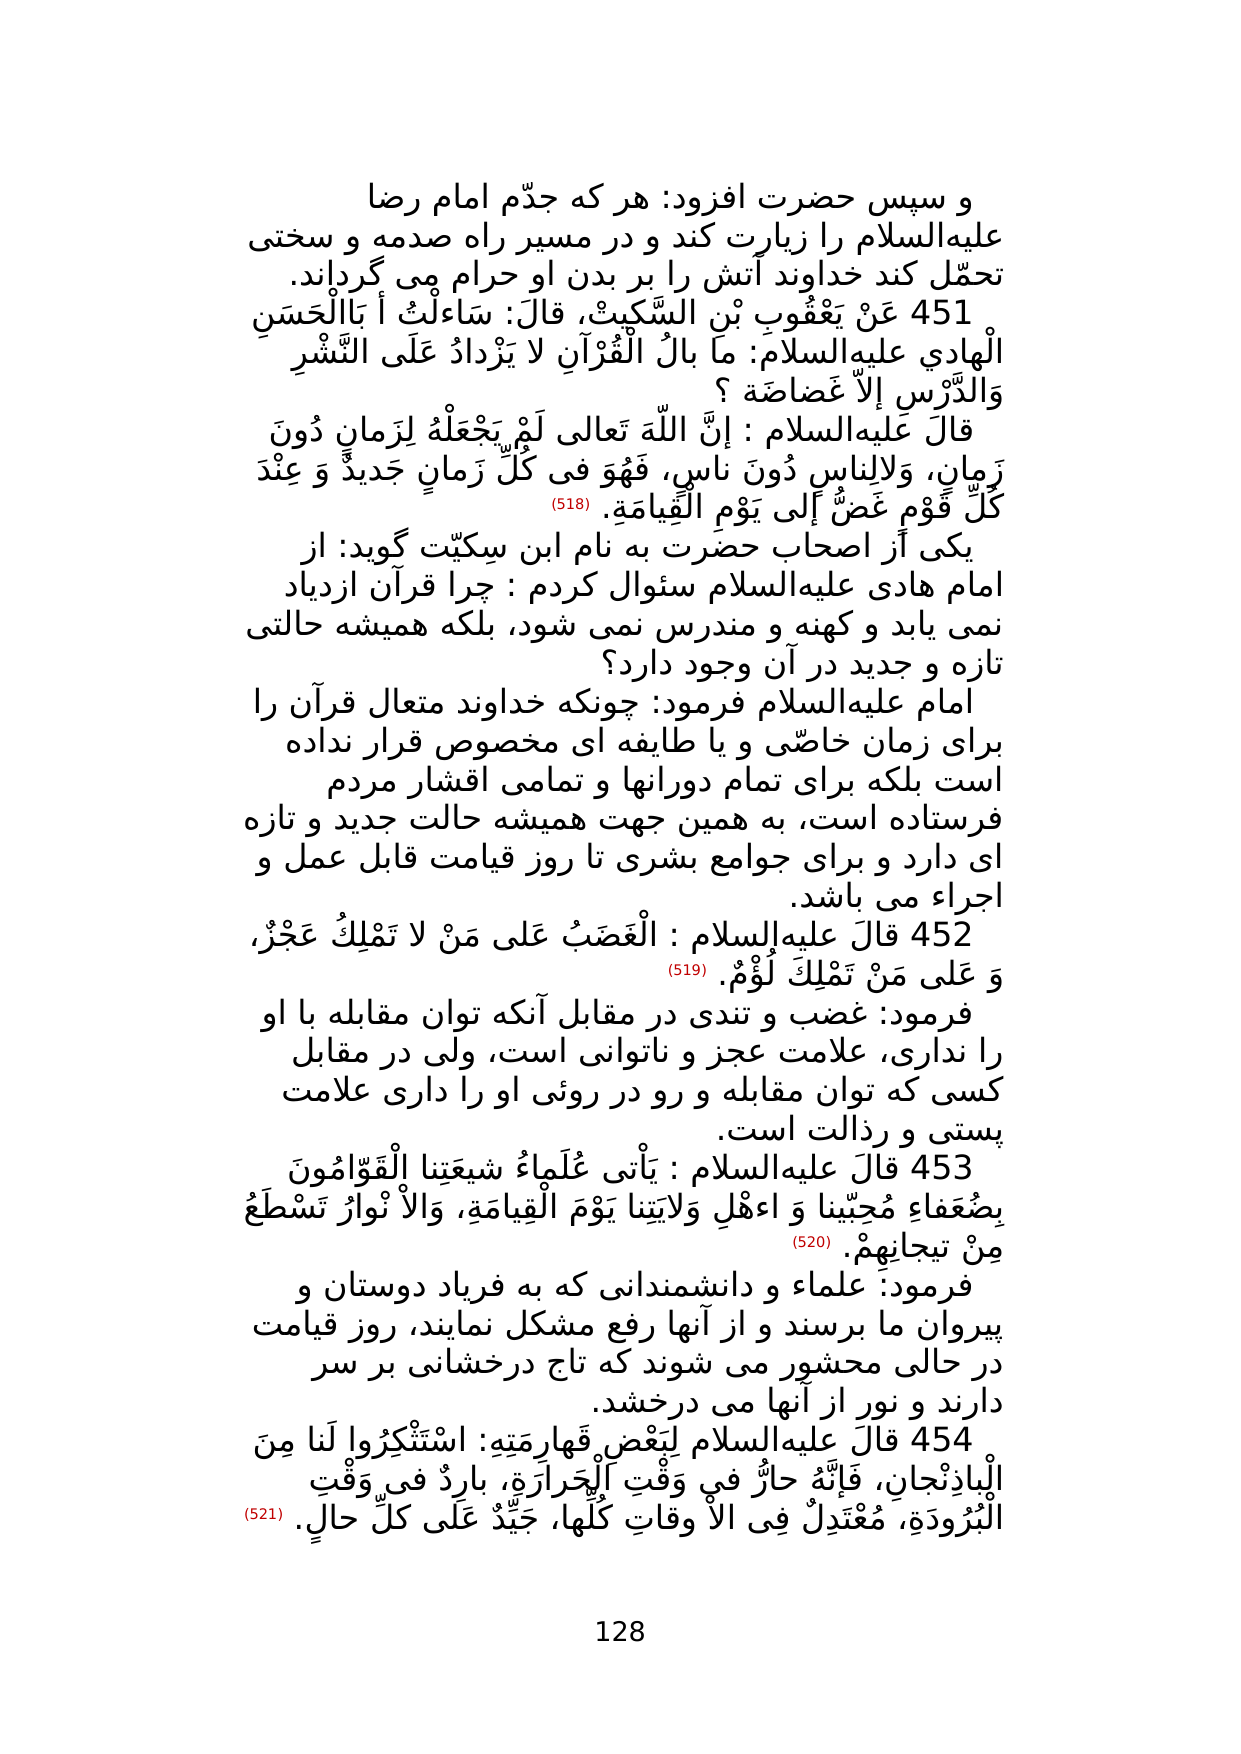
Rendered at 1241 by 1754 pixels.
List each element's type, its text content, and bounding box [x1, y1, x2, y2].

text 453 قالَ عليه‌السلام : يَاْتى عُلَماءُ شيعَتِنا الْقَوّامُونَ بِضُعَفاءِ مُحِبّينا وَ اءهْلِ وَلايَتِنا يَوْمَ الْقِيامَةِ، وَالاْ نْوارُ تَسْطَعُ مِنْ تيجانِهِمْ. (520) [236, 1148, 1004, 1265]
text قالَ عليه‌السلام : إنَّ اللّهَ تَعالى لَمْ يَجْعَلْهُ لِزَمانٍ دُونَ زَمانٍ، وَلالِناسٍ دُونَ ناسٍ، فَهُوَ فى كُلِّ زَمانٍ جَديدٌ وَ عِنْدَ كُلِّ قَوْمٍ غَضُّ إلى يَوْمِ الْقِيامَةِ. (518) [236, 410, 1004, 527]
text 452 قالَ عليه‌السلام : الْغَضَبُ عَلى مَنْ لا تَمْلِكُ عَجْزٌ، وَ عَلى مَنْ تَمْلِكَ لُؤْمٌ. (519) [236, 915, 1004, 993]
text 451 عَنْ يَعْقُوبِ بْنِ السَّكيتْ، قالَ: سَاءلْتُ أ بَاالْحَسَنِ الْهادي عليه‌السلام: ما بالُ الْقُرْآنِ لا يَزْدادُ عَلَى النَّشْرِ وَالدَّرْسِ إلاّ غَضاضَة ؟ [236, 294, 1004, 410]
text فرمود: غضب و تندى در مقابل آنكه توان مقابله با او را ندارى، علامت عجز و ناتوانى است، ولى در مقابل كسى كه توان مقابله و رو در روئى او را دارى علامت پستى و رذالت است. [236, 993, 1004, 1148]
text 454 قالَ عليه‌السلام لِبَعْضِ قَهارِمَتِهِ: اسْتَثْكِرُوا لَنا مِنَ الْباذِنْجانِ، فَإنَّهُ حارُّ فى وَقْتِ الْحَرارَةِ، بارِدٌ فى وَقْتِ الْبُرُودَةِ، مُعْتَدِلٌ فِى الاْ وقاتِ كُلِّها، جَيِّدٌ عَلى كلِّ حالٍ. (521) [236, 1421, 1004, 1537]
text يكى از اصحاب حضرت به نام ابن سِكيّت گويد: از امام هادى عليه‌السلام سئوال كردم : چرا قرآن ازدياد نمى يابد و كهنه و مندرس نمى شود، بلكه هميشه حالتى تازه و جديد در آن وجود دارد؟ [236, 527, 1004, 682]
text امام عليه‌السلام فرمود: چونكه خداوند متعال قرآن را براى زمان خاصّى و يا طايفه اى مخصوص قرار نداده است بلكه براى تمام دورانها و تمامى اقشار مردم فرستاده است، به همين جهت هميشه حالت جديد و تازه اى دارد و براى جوامع بشرى تا روز قيامت قابل عمل و اجراء مى باشد. [236, 682, 1004, 915]
text و سپس حضرت افزود: هر كه جدّم امام رضا عليه‌السلام را زيارت كند و در مسير راه صدمه و سختى تحمّل كند خداوند آتش را بر بدن او حرام مى گرداند. [236, 177, 1004, 294]
text فرمود: علماء و دانشمندانى كه به فرياد دوستان و پيروان ما برسند و از آنها رفع مشكل نمايند، روز قيامت در حالى محشور مى شوند كه تاج درخشانى بر سر دارند و نور از آنها مى درخشد. [236, 1265, 1004, 1421]
